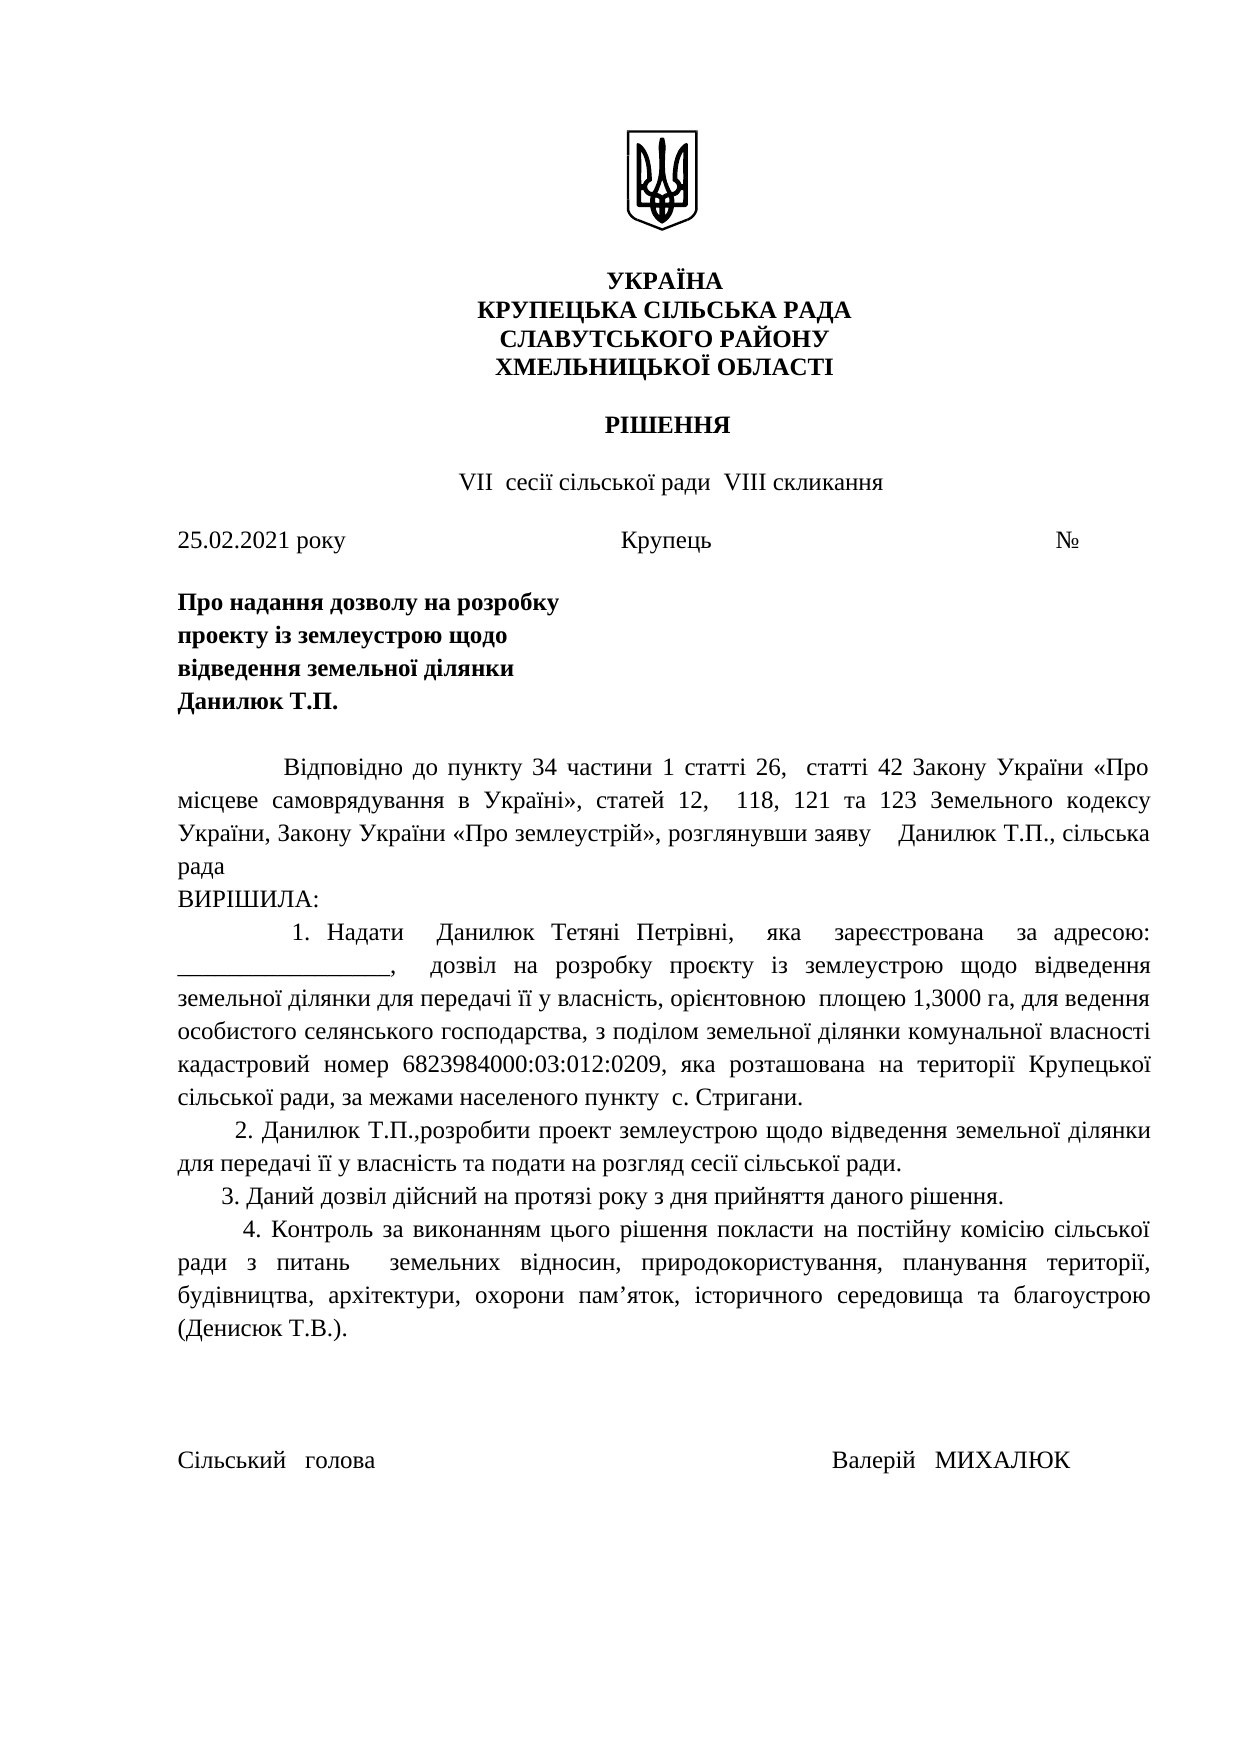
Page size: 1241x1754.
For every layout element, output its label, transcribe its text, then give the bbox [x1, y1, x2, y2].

text VІІ сесії сільської ради VІІІ скликання [177, 467, 1152, 496]
text Відповідно до пункту 34 частини 1 статті 26, статті 42 Закону України «Про місцеве самоврядування в Україні», статей 12, 118, 121 та 123 Земельного кодексу України, Закону України «Про землеустрій», розглянувши заяву Данилюк Т.П., сільська рада [177, 752, 1152, 879]
text ХМЕЛЬНИЦЬКОЇ ОБЛАСТІ [177, 352, 1152, 381]
text Сільський голова Валерій МИХАЛЮК [177, 1445, 1152, 1474]
text 3. Даний дозвіл дійсний на протязі року з дня прийняття даного рішення. [177, 1181, 1152, 1210]
text УКРАЇНА [177, 266, 1152, 295]
text 1. Надати Данилюк Тетяні Петрівні, яка зареєстрована за адресою: _________________, дозвіл на розробку проєкту із землеустрою щодо відведення земельної ділянки для передачі її у власність, орієнтовною площею 1,3000 га, для ведення особистого селянського господарства, з поділом земельної ділянки комунальної власності кадастровий номер 6823984000:03:012:0209, яка розташована на території Крупецької сільської ради, за межами населеного пункту с. Стригани. [177, 917, 1152, 1111]
text РІШЕННЯ [177, 410, 1152, 439]
text відведення земельної ділянки [177, 653, 1152, 681]
text СЛАВУТСЬКОГО РАЙОНУ [177, 324, 1152, 352]
text 25.02.2021 року Крупець № [177, 525, 1152, 554]
text проекту із землеустрою щодо [177, 620, 1152, 648]
text ВИРІШИЛА: [177, 884, 1152, 913]
text Про надання дозволу на розробку [177, 587, 1152, 615]
text 4. Контроль за виконанням цього рішення покласти на постійну комісію сільської ради з питань земельних відносин, природокористування, планування території, будівництва, архітектури, охорони пам’яток, історичного середовища та благоустрою (Денисюк Т.В.). [177, 1214, 1152, 1342]
text Данилюк Т.П. [177, 686, 1152, 714]
text 2. Данилюк Т.П.,розробити проект землеустрою щодо відведення земельної ділянки для передачі її у власність та подати на розгляд сесії сільської ради. [177, 1115, 1152, 1177]
text КРУПЕЦЬКА СІЛЬСЬКА РАДА [177, 295, 1152, 324]
